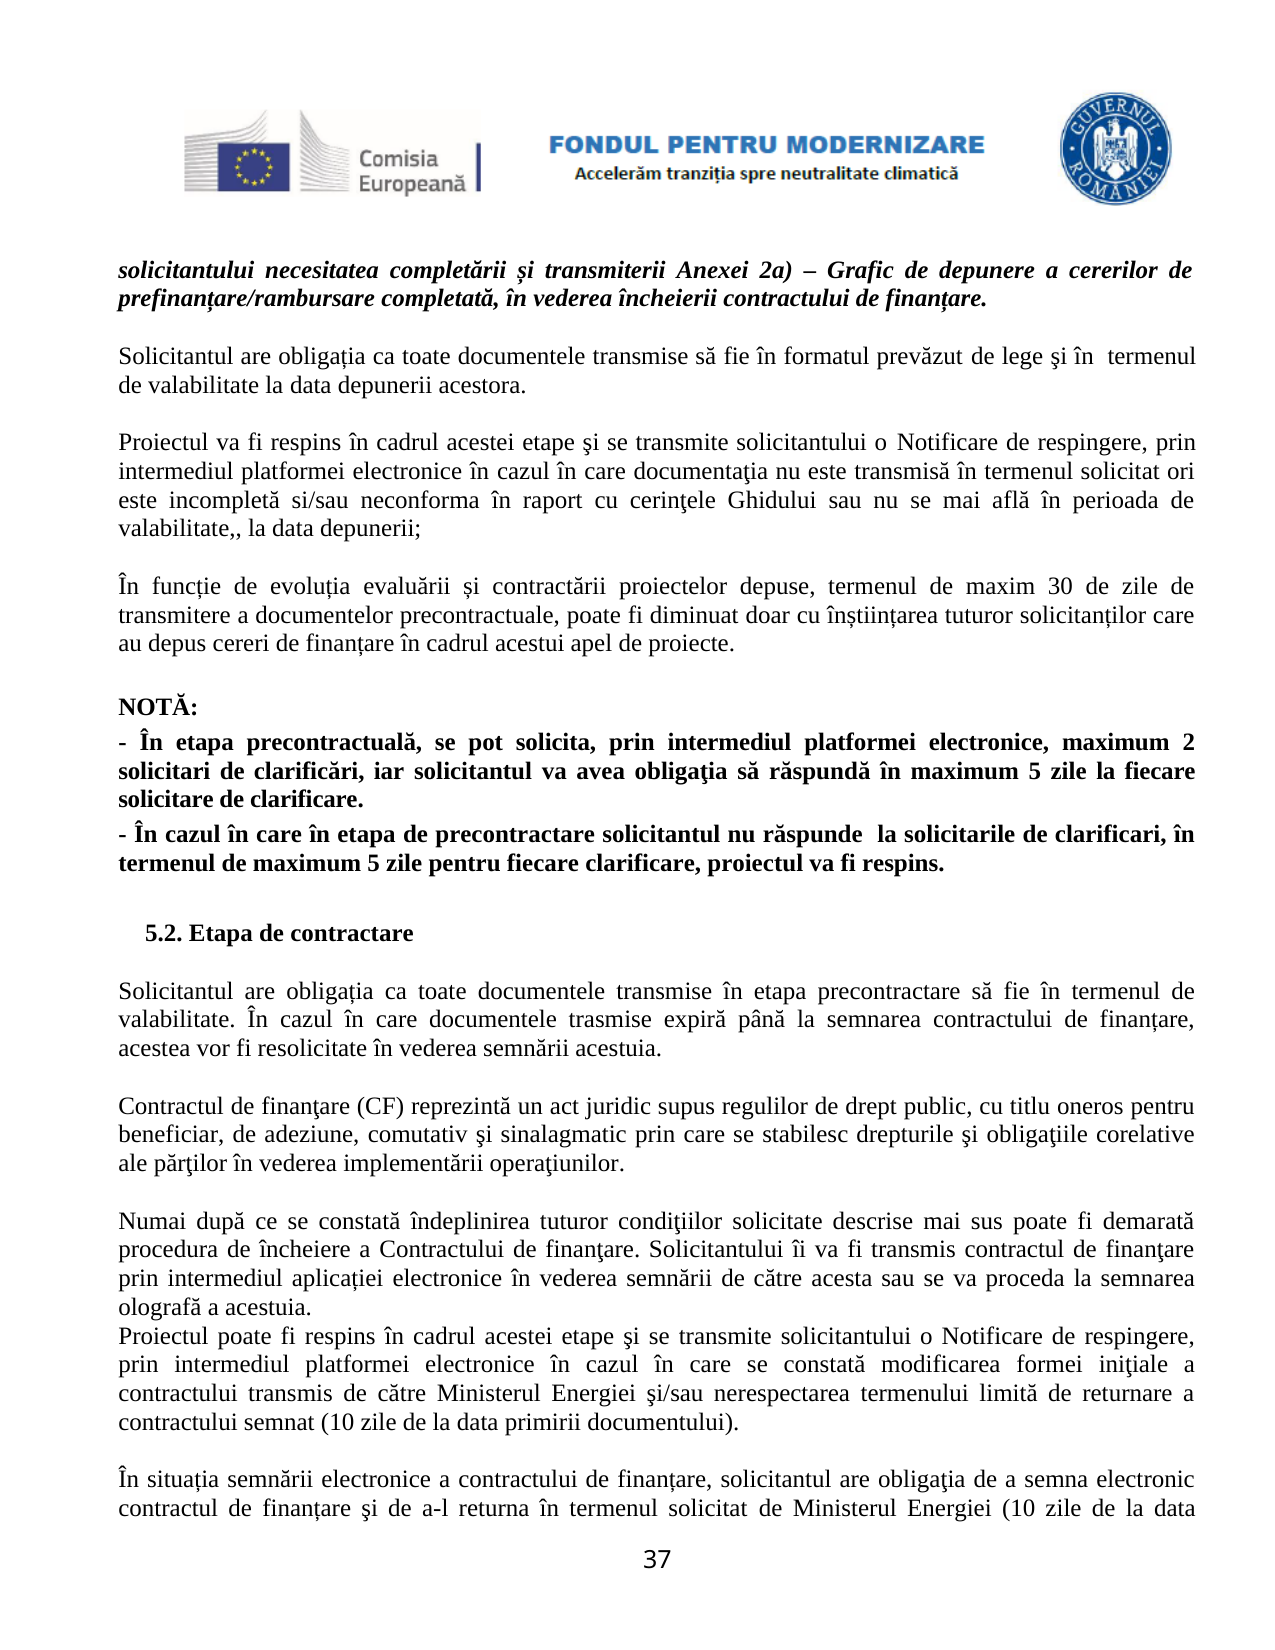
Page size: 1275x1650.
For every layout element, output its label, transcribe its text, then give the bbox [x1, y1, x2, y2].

text NOTĂ: [118, 692, 1196, 721]
text Solicitantul are obligația ca toate documentele transmise în etapa precontractare să fie în termenul de valabilitate. În cazul în care documentele trasmise expiră până la semnarea contractului de finanțare, acestea vor fi resolicitate în vederea semnării acestuia. [118, 976, 1196, 1062]
text Proiectul poate fi respins în cadrul acestei etape şi se transmite solicitantului o Notificare de respingere, prin intermediul platformei electronice în cazul în care se constată modificarea formei iniţiale a contractului transmis de către Ministerul Energiei şi/sau nerespectarea termenului limită de returnare a contractului semnat (10 zile de la data primirii documentului). [118, 1321, 1196, 1436]
text - În etapa precontractuală, se pot solicita, prin intermediul platformei electronice, maximum 2 solicitari de clarificări, iar solicitantul va avea obligaţia să răspundă în maximum 5 zile la fiecare solicitare de clarificare. [118, 727, 1196, 813]
text Proiectul va fi respins în cadrul acestei etape şi se transmite solicitantului o Notificare de respingere, prin intermediul platformei electronice în cazul în care documentaţia nu este transmisă în termenul solicitat ori este incompletă si/sau neconforma în raport cu cerinţele Ghidului sau nu se mai află în perioada de valabilitate,, la data depunerii; [118, 427, 1196, 542]
text Numai după ce se constată îndeplinirea tuturor condiţiilor solicitate descrise mai sus poate fi demarată procedura de încheiere a Contractului de finanţare. Solicitantului îi va fi transmis contractul de finanţare prin intermediul aplicației electronice în vederea semnării de către acesta sau se va proceda la semnarea olografă a acestuia. [118, 1206, 1196, 1321]
text - În cazul în care în etapa de precontractare solicitantul nu răspunde la solicitarile de clarificari, în termenul de maximum 5 zile pentru fiecare clarificare, proiectul va fi respins. [118, 819, 1196, 877]
subtitle 5.2. Etapa de contractare [145, 918, 1196, 947]
text Solicitantul are obligația ca toate documentele transmise să fie în formatul prevăzut de lege şi în termenul de valabilitate la data depunerii acestora. [118, 341, 1196, 398]
text Contractul de finanţare (CF) reprezintă un act juridic supus regulilor de drept public, cu titlu oneros pentru beneficiar, de adeziune, comutativ şi sinalagmatic prin care se stabilesc drepturile şi obligaţiile corelative ale părţilor în vederea implementării operaţiunilor. [118, 1091, 1196, 1177]
text În funcție de evoluția evaluării și contractării proiectelor depuse, termenul de maxim 30 de zile de transmitere a documentelor precontractuale, poate fi diminuat doar cu înștiințarea tuturor solicitanților care au depus cereri de finanțare în cadrul acestui apel de proiecte. [118, 571, 1196, 657]
picture [144, 69, 1223, 227]
